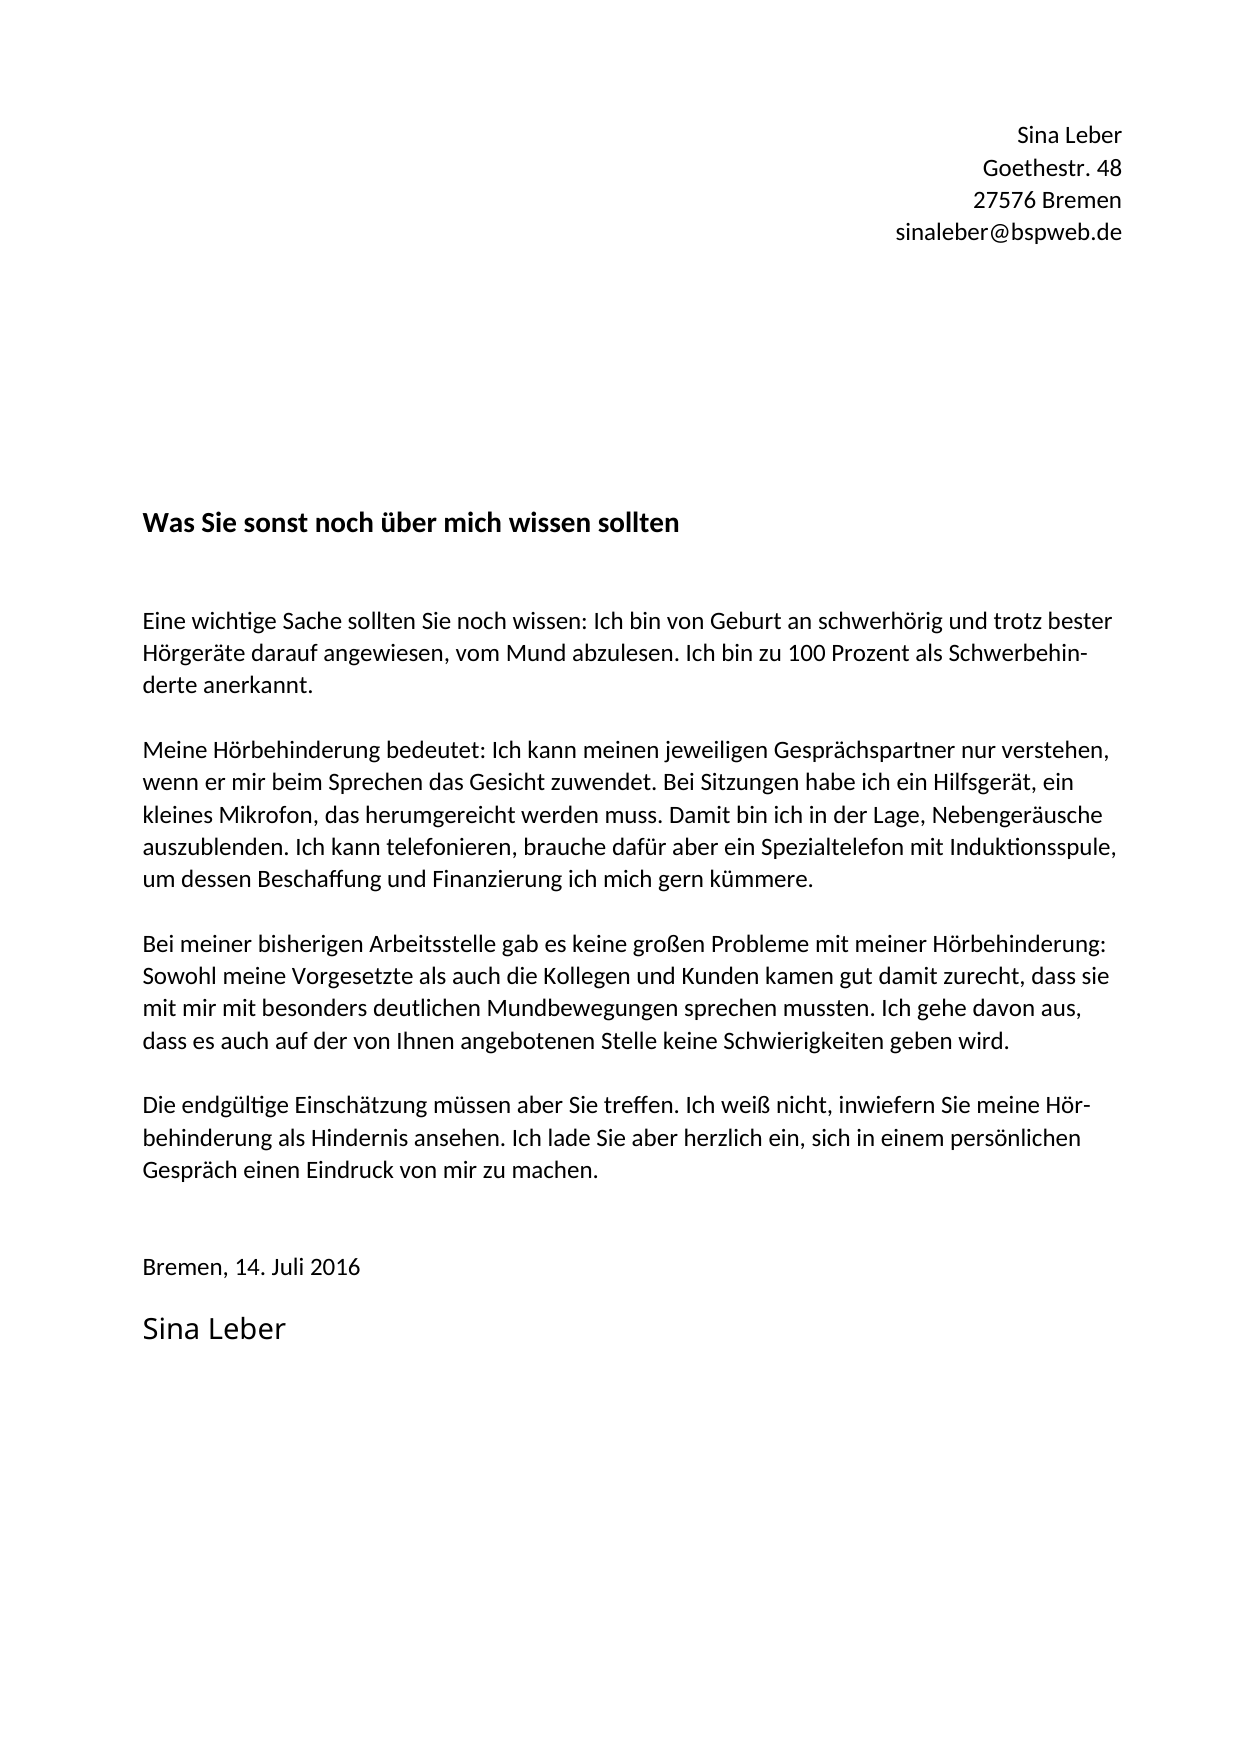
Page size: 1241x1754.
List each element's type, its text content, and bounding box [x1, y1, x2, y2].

text sinaleber@bspweb.de [142, 215, 1122, 247]
text Eine wichtige Sache sollten Sie noch wissen: Ich bin von Geburt an schwerhörig und trotz bester Hörgeräte darauf angewiesen, vom Mund abzulesen. Ich bin zu 100 Prozent als Schwerbehin- derte anerkannt. [142, 603, 1122, 700]
text Bei meiner bisherigen Arbeitsstelle gab es keine großen Probleme mit meiner Hörbehinderung: Sowohl meine Vorgesetzte als auch die Kollegen und Kunden kamen gut damit zurecht, dass sie mit mir mit besonders deutlichen Mundbewegungen sprechen mussten. Ich gehe davon aus, dass es auch auf der von Ihnen angebotenen Stelle keine Schwierigkeiten geben wird. [142, 926, 1122, 1056]
text Die endgültige Einschätzung müssen aber Sie treffen. Ich weiß nicht, inwiefern Sie meine Hör- behinderung als Hindernis ansehen. Ich lade Sie aber herzlich ein, sich in einem persönlichen Gespräch einen Eindruck von mir zu machen. [142, 1088, 1122, 1185]
text Meine Hörbehinderung bedeutet: Ich kann meinen jeweiligen Gesprächspartner nur verstehen, wenn er mir beim Sprechen das Gesicht zuwendet. Bei Sitzungen habe ich ein Hilfsgerät, ein kleines Mikrofon, das herumgereicht werden muss. Damit bin ich in der Lage, Nebengeräusche auszublenden. Ich kann telefonieren, brauche dafür aber ein Spezialtelefon mit Induktionsspule, um dessen Beschaffung und Finanzierung ich mich gern kümmere. [142, 733, 1122, 894]
subtitle Was Sie sonst noch über mich wissen sollten [142, 506, 1122, 539]
text Bremen, 14. Juli 2016 [142, 1249, 1122, 1282]
text Goethestr. 48 [142, 150, 1122, 183]
text 27576 Bremen [142, 183, 1122, 215]
text Sina Leber [142, 118, 1122, 150]
text Sina Leber [142, 1314, 1122, 1346]
